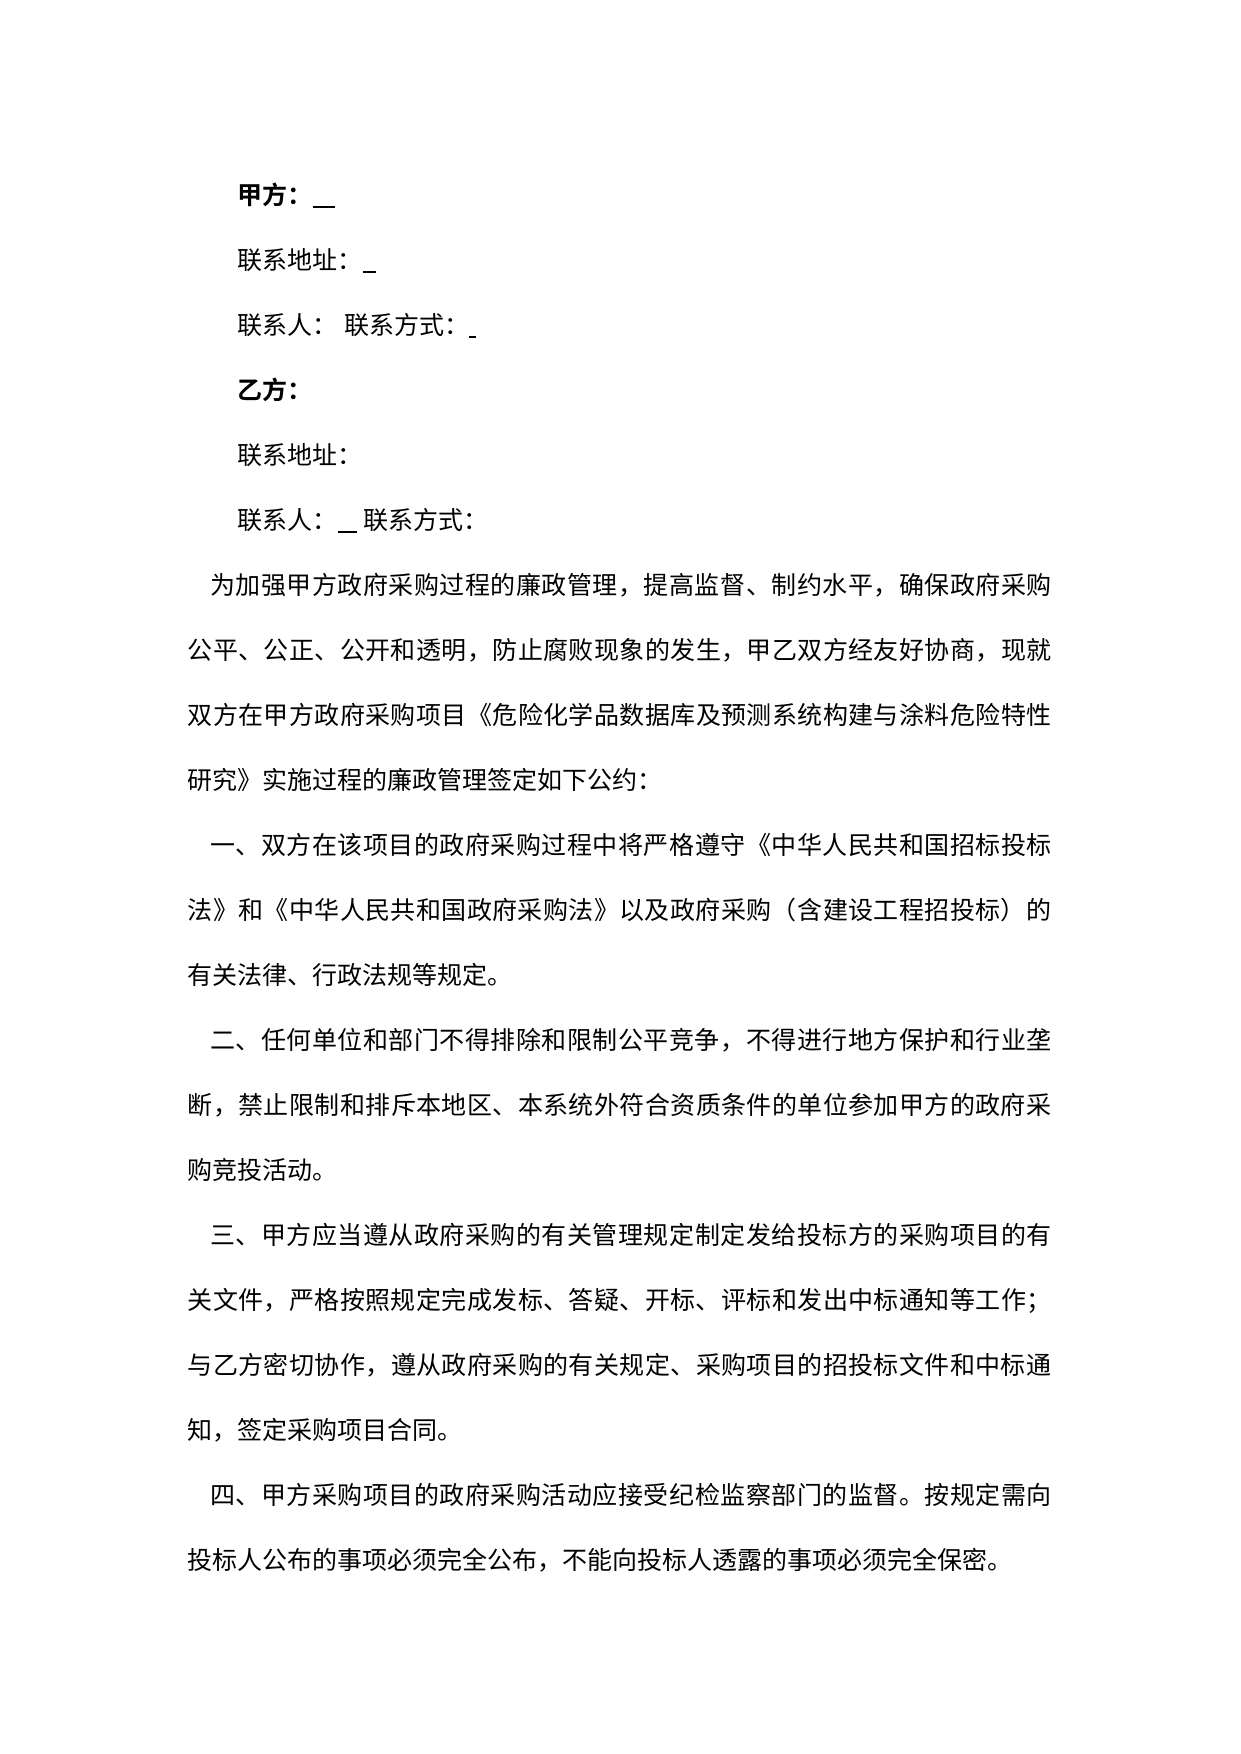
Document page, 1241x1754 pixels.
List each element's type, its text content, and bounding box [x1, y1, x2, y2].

text 乙方： [187, 357, 1053, 422]
text 四、甲方采购项目的政府采购活动应接受纪检监察部门的监督。按规定需向投标人公布的事项必须完全公布，不能向投标人透露的事项必须完全保密。 [187, 1462, 1053, 1592]
text 联系地址： [187, 227, 1053, 292]
text 一、双方在该项目的政府采购过程中将严格遵守《中华人民共和国招标投标法》和《中华人民共和国政府采购法》以及政府采购（含建设工程招投标）的有关法律、行政法规等规定。 [187, 812, 1053, 1007]
text 甲方： [187, 162, 1053, 227]
text 联系地址： [187, 422, 1053, 487]
text 联系人： 联系方式： [187, 487, 1053, 552]
text 联系人： 联系方式： [187, 292, 1053, 357]
text 为加强甲方政府采购过程的廉政管理，提高监督、制约水平，确保政府采购公平、公正、公开和透明，防止腐败现象的发生，甲乙双方经友好协商，现就双方在甲方政府采购项目《危险化学品数据库及预测系统构建与涂料危险特性研究》实施过程的廉政管理签定如下公约： [187, 552, 1053, 812]
text 三、甲方应当遵从政府采购的有关管理规定制定发给投标方的采购项目的有关文件，严格按照规定完成发标、答疑、开标、评标和发出中标通知等工作；与乙方密切协作，遵从政府采购的有关规定、采购项目的招投标文件和中标通知，签定采购项目合同。 [187, 1202, 1053, 1462]
text 二、任何单位和部门不得排除和限制公平竞争，不得进行地方保护和行业垄断，禁止限制和排斥本地区、本系统外符合资质条件的单位参加甲方的政府采购竞投活动。 [187, 1007, 1053, 1202]
